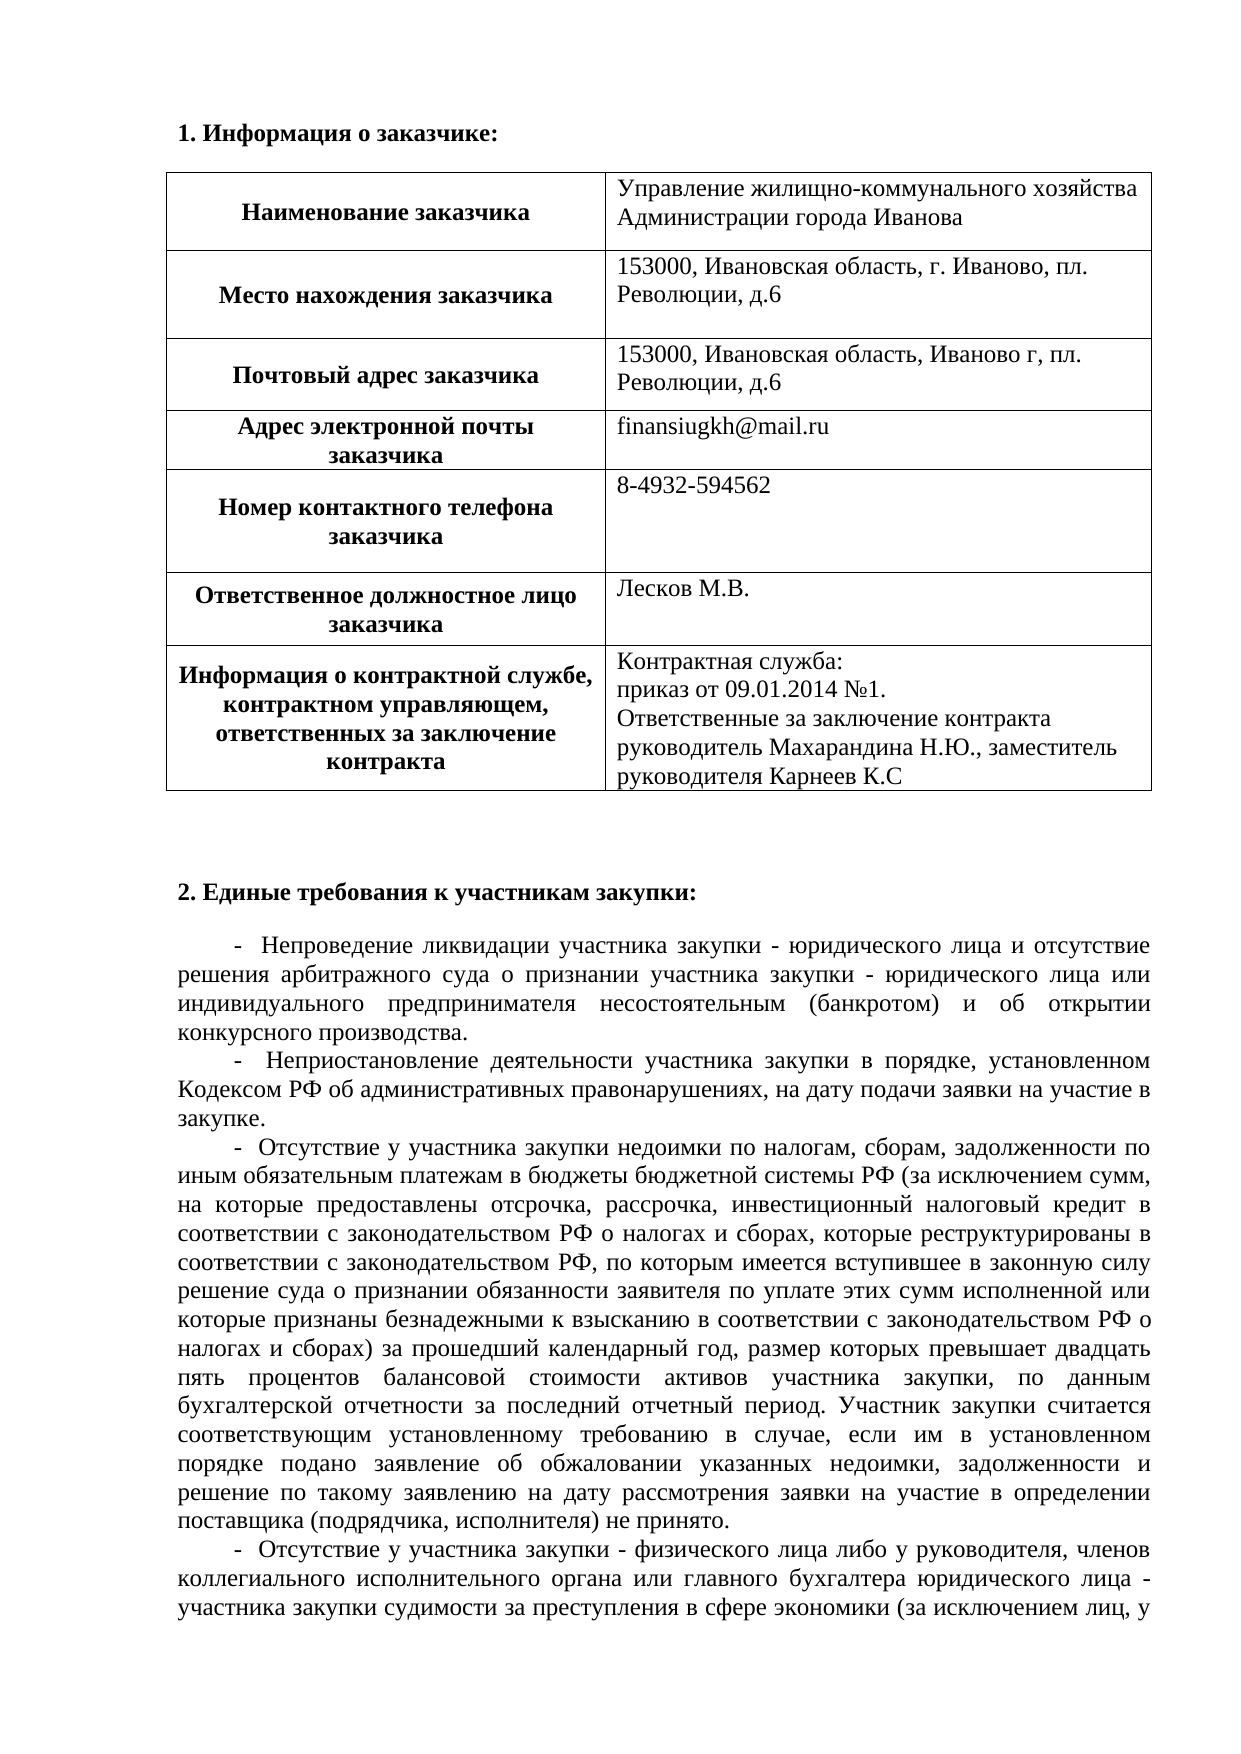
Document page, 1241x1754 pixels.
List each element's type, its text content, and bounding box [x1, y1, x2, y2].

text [177, 1534, 1152, 1621]
table_header Управление жилищно-коммунального хозяйства Администрации города Иванова [606, 173, 1151, 250]
text 2. Единые требования к участникам закупки: [177, 877, 1152, 906]
table_header Наименование заказчика [167, 173, 605, 250]
table_cell Ответственное должностное лицо заказчика [167, 573, 605, 645]
table_cell Информация о контрактной службе, контрактном управляющем, ответственных за заключение контракта [167, 646, 605, 789]
table_cell 153000, Ивановская область, Иваново г, пл. Революции, д.6 [606, 339, 1151, 410]
table_cell Место нахождения заказчика [167, 251, 605, 338]
table_cell Номер контактного телефона заказчика [167, 470, 605, 572]
table_cell Лесков М.В. [606, 573, 1151, 645]
table_cell finansiugkh@mail.ru [606, 411, 1151, 469]
text 1. Информация о заказчике: [177, 118, 1152, 147]
table_cell 8-4932-594562 [606, 470, 1151, 572]
text - Непроведение ликвидации участника закупки - юридического лица и отсутствие решения арбитражного суда о признании участника закупки - юридического лица или индивидуального предпринимателя несостоятельным (банкротом) и об открытии конкурсного производства. [177, 931, 1152, 1046]
table_cell Адрес электронной почты заказчика [167, 411, 605, 469]
table_cell Контрактная служба: приказ от 09.01.2014 №1. Ответственные за заключение контракта руководитель Махарандина Н.Ю., заместитель руководителя Карнеев К.С [606, 646, 1151, 789]
table_cell Почтовый адрес заказчика [167, 339, 605, 410]
table_cell 153000, Ивановская область, г. Иваново, пл. Революции, д.6 [606, 251, 1151, 338]
text - Неприостановление деятельности участника закупки в порядке, установленном Кодексом РФ об административных правонарушениях, на дату подачи заявки на участие в закупке. [177, 1046, 1152, 1132]
text - Отсутствие у участника закупки недоимки по налогам, сборам, задолженности по иным обязательным платежам в бюджеты бюджетной системы РФ (за исключением сумм, на которые предоставлены отсрочка, рассрочка, инвестиционный налоговый кредит в соответствии с законодательством РФ о налогах и сборах, которые реструктурированы в соответствии с законодательством РФ, по которым имеется вступившее в законную силу решение суда о признании обязанности заявителя по уплате этих сумм исполненной или которые признаны безнадежными к взысканию в соответствии с законодательством РФ о налогах и сборах) за прошедший календарный год, размер которых превышает двадцать пять процентов балансовой стоимости активов участника закупки, по данным бухгалтерской отчетности за последний отчетный период. Участник закупки считается соответствующим установленному требованию в случае, если им в установленном порядке подано заявление об обжаловании указанных недоимки, задолженности и решение по такому заявлению на дату рассмотрения заявки на участие в определении поставщика (подрядчика, исполнителя) не принято. [177, 1132, 1152, 1534]
